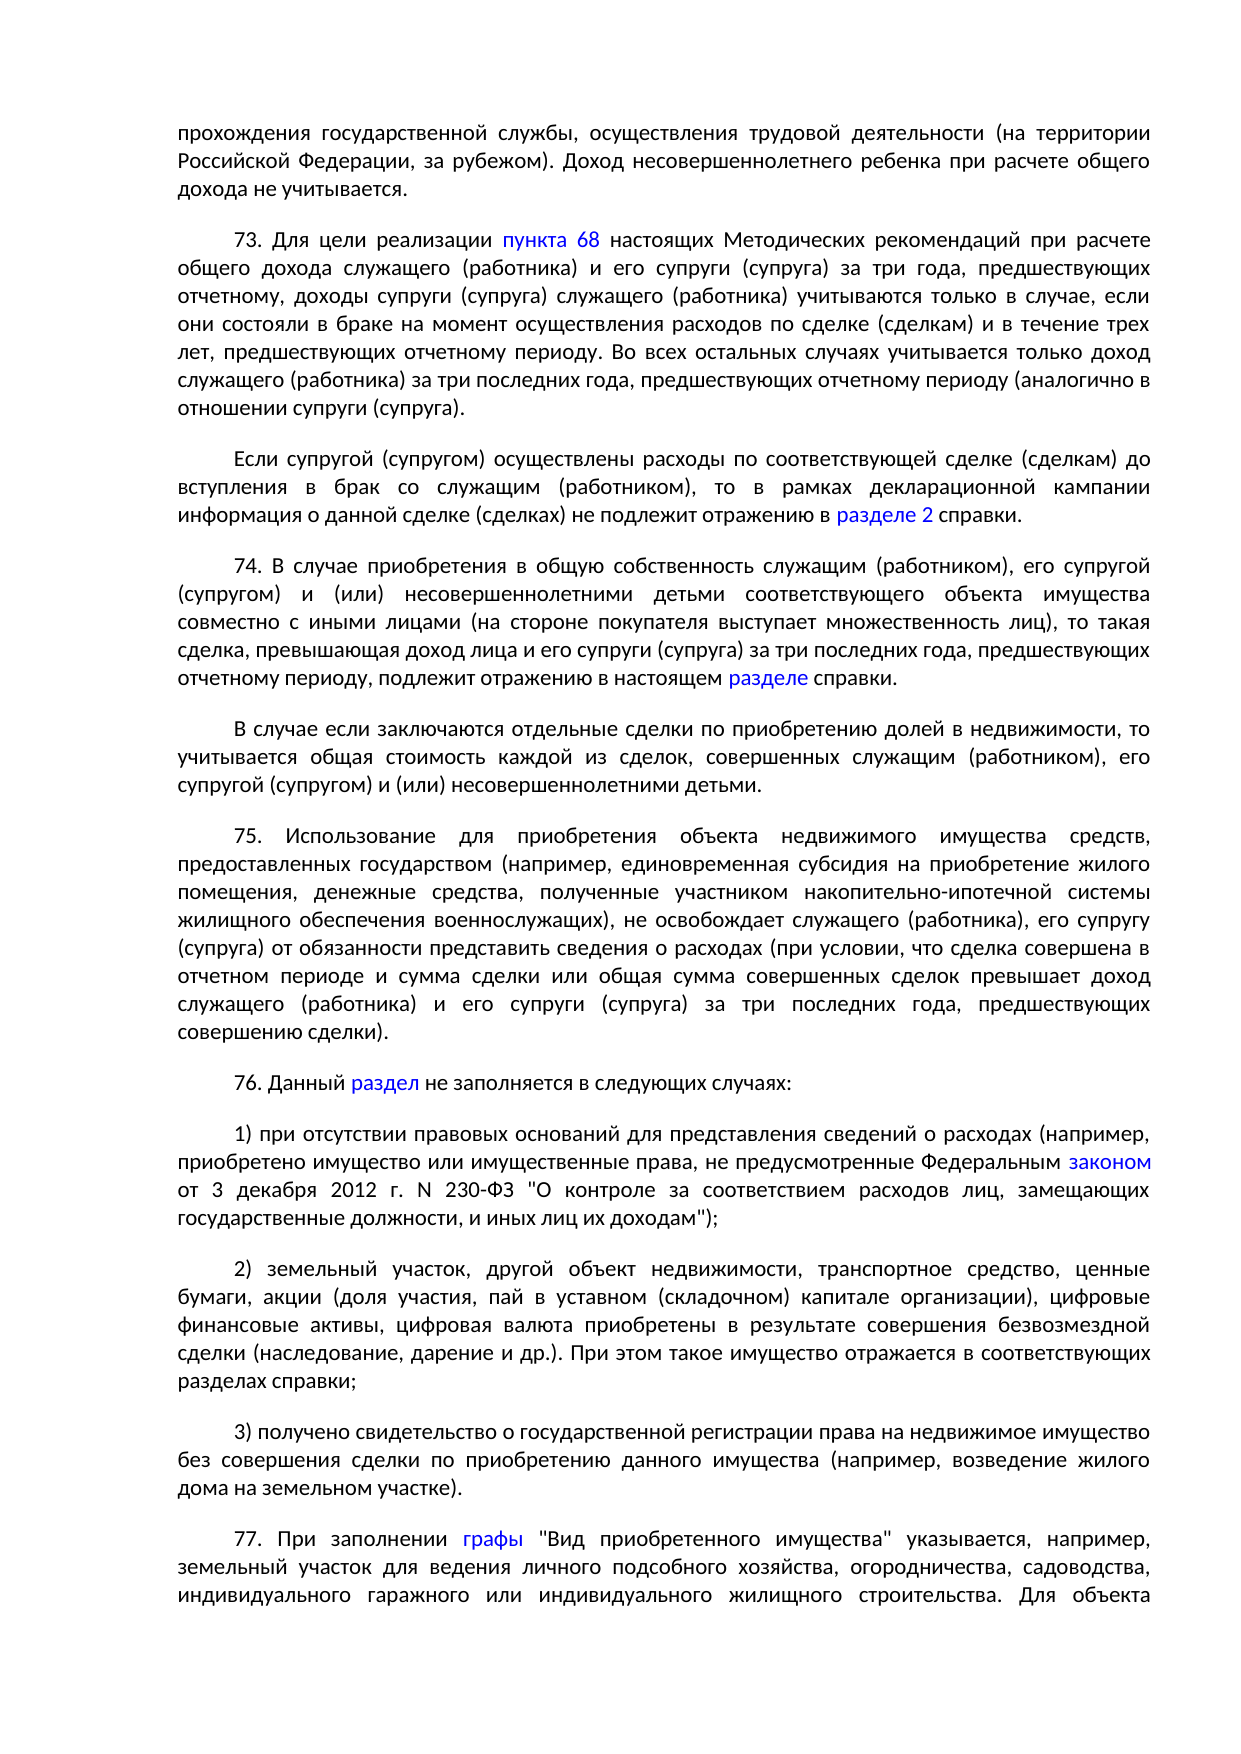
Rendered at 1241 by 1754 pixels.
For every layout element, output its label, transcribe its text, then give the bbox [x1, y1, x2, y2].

text 73. Для цели реализации пункта 68 настоящих Методических рекомендаций при расчете общего дохода служащего (работника) и его супруги (супруга) за три года, предшествующих отчетному, доходы супруги (супруга) служащего (работника) учитываются только в случае, если они состояли в браке на момент осуществления расходов по сделке (сделкам) и в течение трех лет, предшествующих отчетному периоду. Во всех остальных случаях учитывается только доход служащего (работника) за три последних года, предшествующих отчетному периоду (аналогично в отношении супруги (супруга). [177, 225, 1152, 421]
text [177, 118, 1152, 202]
text 1) при отсутствии правовых оснований для представления сведений о расходах (например, приобретено имущество или имущественные права, не предусмотренные Федеральным законом от 3 декабря 2012 г. N 230-ФЗ "О контроле за соответствием расходов лиц, замещающих государственные должности, и иных лиц их доходам"); [177, 1119, 1152, 1231]
text 3) получено свидетельство о государственной регистрации права на недвижимое имущество без совершения сделки по приобретению данного имущества (например, возведение жилого дома на земельном участке). [177, 1417, 1152, 1501]
text В случае если заключаются отдельные сделки по приобретению долей в недвижимости, то учитывается общая стоимость каждой из сделок, совершенных служащим (работником), его супругой (супругом) и (или) несовершеннолетними детьми. [177, 714, 1152, 798]
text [177, 1524, 1152, 1608]
text Если супругой (супругом) осуществлены расходы по соответствующей сделке (сделкам) до вступления в брак со служащим (работником), то в рамках декларационной кампании информация о данной сделке (сделках) не подлежит отражению в разделе 2 справки. [177, 444, 1152, 528]
text 74. В случае приобретения в общую собственность служащим (работником), его супругой (супругом) и (или) несовершеннолетними детьми соответствующего объекта имущества совместно с иными лицами (на стороне покупателя выступает множественность лиц), то такая сделка, превышающая доход лица и его супруги (супруга) за три последних года, предшествующих отчетному периоду, подлежит отражению в настоящем разделе справки. [177, 551, 1152, 691]
text 76. Данный раздел не заполняется в следующих случаях: [177, 1068, 1152, 1096]
text 2) земельный участок, другой объект недвижимости, транспортное средство, ценные бумаги, акции (доля участия, пай в уставном (складочном) капитале организации), цифровые финансовые активы, цифровая валюта приобретены в результате совершения безвозмездной сделки (наследование, дарение и др.). При этом такое имущество отражается в соответствующих разделах справки; [177, 1254, 1152, 1394]
text 75. Использование для приобретения объекта недвижимого имущества средств, предоставленных государством (например, единовременная субсидия на приобретение жилого помещения, денежные средства, полученные участником накопительно-ипотечной системы жилищного обеспечения военнослужащих), не освобождает служащего (работника), его супругу (супруга) от обязанности представить сведения о расходах (при условии, что сделка совершена в отчетном периоде и сумма сделки или общая сумма совершенных сделок превышает доход служащего (работника) и его супруги (супруга) за три последних года, предшествующих совершению сделки). [177, 821, 1152, 1045]
